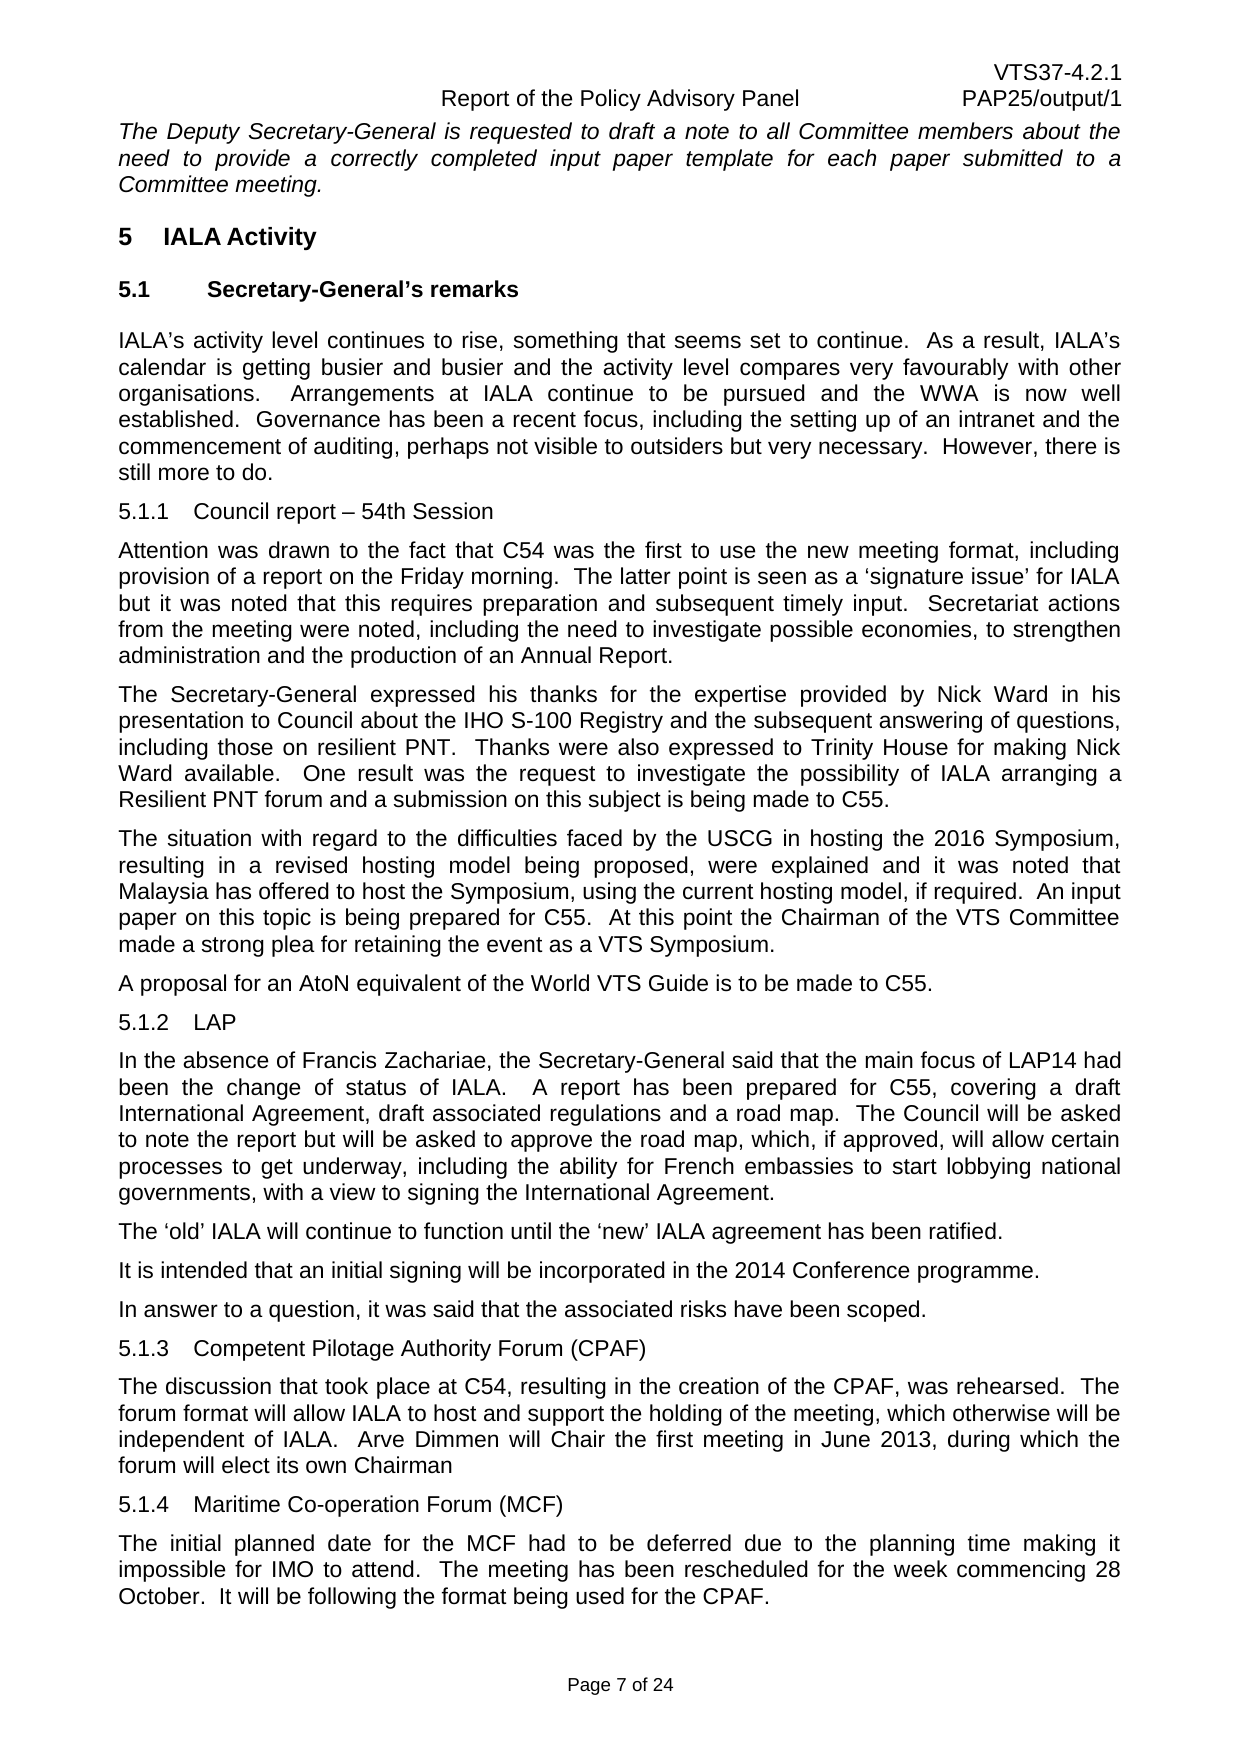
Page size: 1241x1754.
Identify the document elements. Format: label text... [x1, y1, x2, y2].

text In answer to a question, it was said that the associated risks have been scoped. [118, 1296, 1122, 1322]
subtitle LAP [118, 1008, 1122, 1035]
text Attention was drawn to the fact that C54 was the first to use the new meeting format, including provision of a report on the Friday morning. The latter point is seen as a ‘signature issue’ for IALA but it was noted that this requires preparation and subsequent timely input. Secretariat actions from the meeting were noted, including the need to investigate possible economies, to strengthen administration and the production of an Annual Report. [118, 537, 1122, 668]
subtitle Maritime Co-operation Forum (MCF) [118, 1491, 1122, 1518]
subtitle Competent Pilotage Authority Forum (CPAF) [118, 1334, 1122, 1361]
text The discussion that took place at C54, resulting in the creation of the CPAF, was rehearsed. The forum format will allow IALA to host and support the holding of the meeting, which otherwise will be independent of IALA. Arve Dimmen will Chair the first meeting in June 2013, during which the forum will elect its own Chairman [118, 1373, 1122, 1479]
text In the absence of Francis Zachariae, the Secretary-General said that the main focus of LAP14 had been the change of status of IALA. A report has been prepared for C55, covering a draft International Agreement, draft associated regulations and a road map. The Council will be asked to note the report but will be asked to approve the road map, which, if approved, will allow certain processes to get underway, including the ability for French embassies to start lobbying national governments, with a view to signing the International Agreement. [118, 1047, 1122, 1205]
text The ‘old’ IALA will continue to function until the ‘new’ IALA agreement has been ratified. [118, 1218, 1122, 1244]
subtitle IALA Activity [118, 222, 1122, 251]
subtitle Secretary-General’s remarks [118, 276, 1122, 302]
text The Deputy Secretary-General is requested to draft a note to all Committee members about the need to provide a correctly completed input paper template for each paper submitted to a Committee meeting. [118, 118, 1122, 197]
text It is intended that an initial signing will be incorporated in the 2014 Conference programme. [118, 1257, 1122, 1283]
text IALA’s activity level continues to rise, something that seems set to continue. As a result, IALA’s calendar is getting busier and busier and the activity level compares very favourably with other organisations. Arrangements at IALA continue to be pursued and the WWA is now well established. Governance has been a recent focus, including the setting up of an intranet and the commencement of auditing, perhaps not visible to outsiders but very necessary. However, there is still more to do. [118, 327, 1122, 485]
text The Secretary-General expressed his thanks for the expertise provided by Nick Ward in his presentation to Council about the IHO S-100 Registry and the subsequent answering of questions, including those on resilient PNT. Thanks were also expressed to Trinity House for making Nick Ward available. One result was the request to investigate the possibility of IALA arranging a Resilient PNT forum and a submission on this subject is being made to C55. [118, 681, 1122, 813]
text The initial planned date for the MCF had to be deferred due to the planning time making it impossible for IMO to attend. The meeting has been rescheduled for the week commencing 28 October. It will be following the format being used for the CPAF. [118, 1530, 1122, 1609]
subtitle Council report – 54th Session [118, 498, 1122, 524]
text A proposal for an AtoN equivalent of the World VTS Guide is to be made to C55. [118, 969, 1122, 996]
text The situation with regard to the difficulties faced by the USCG in hosting the 2016 Symposium, resulting in a revised hosting model being proposed, were explained and it was noted that Malaysia has offered to host the Symposium, using the current hosting model, if required. An input paper on this topic is being prepared for C55. At this point the Chairman of the VTS Committee made a strong plea for retaining the event as a VTS Symposium. [118, 825, 1122, 957]
